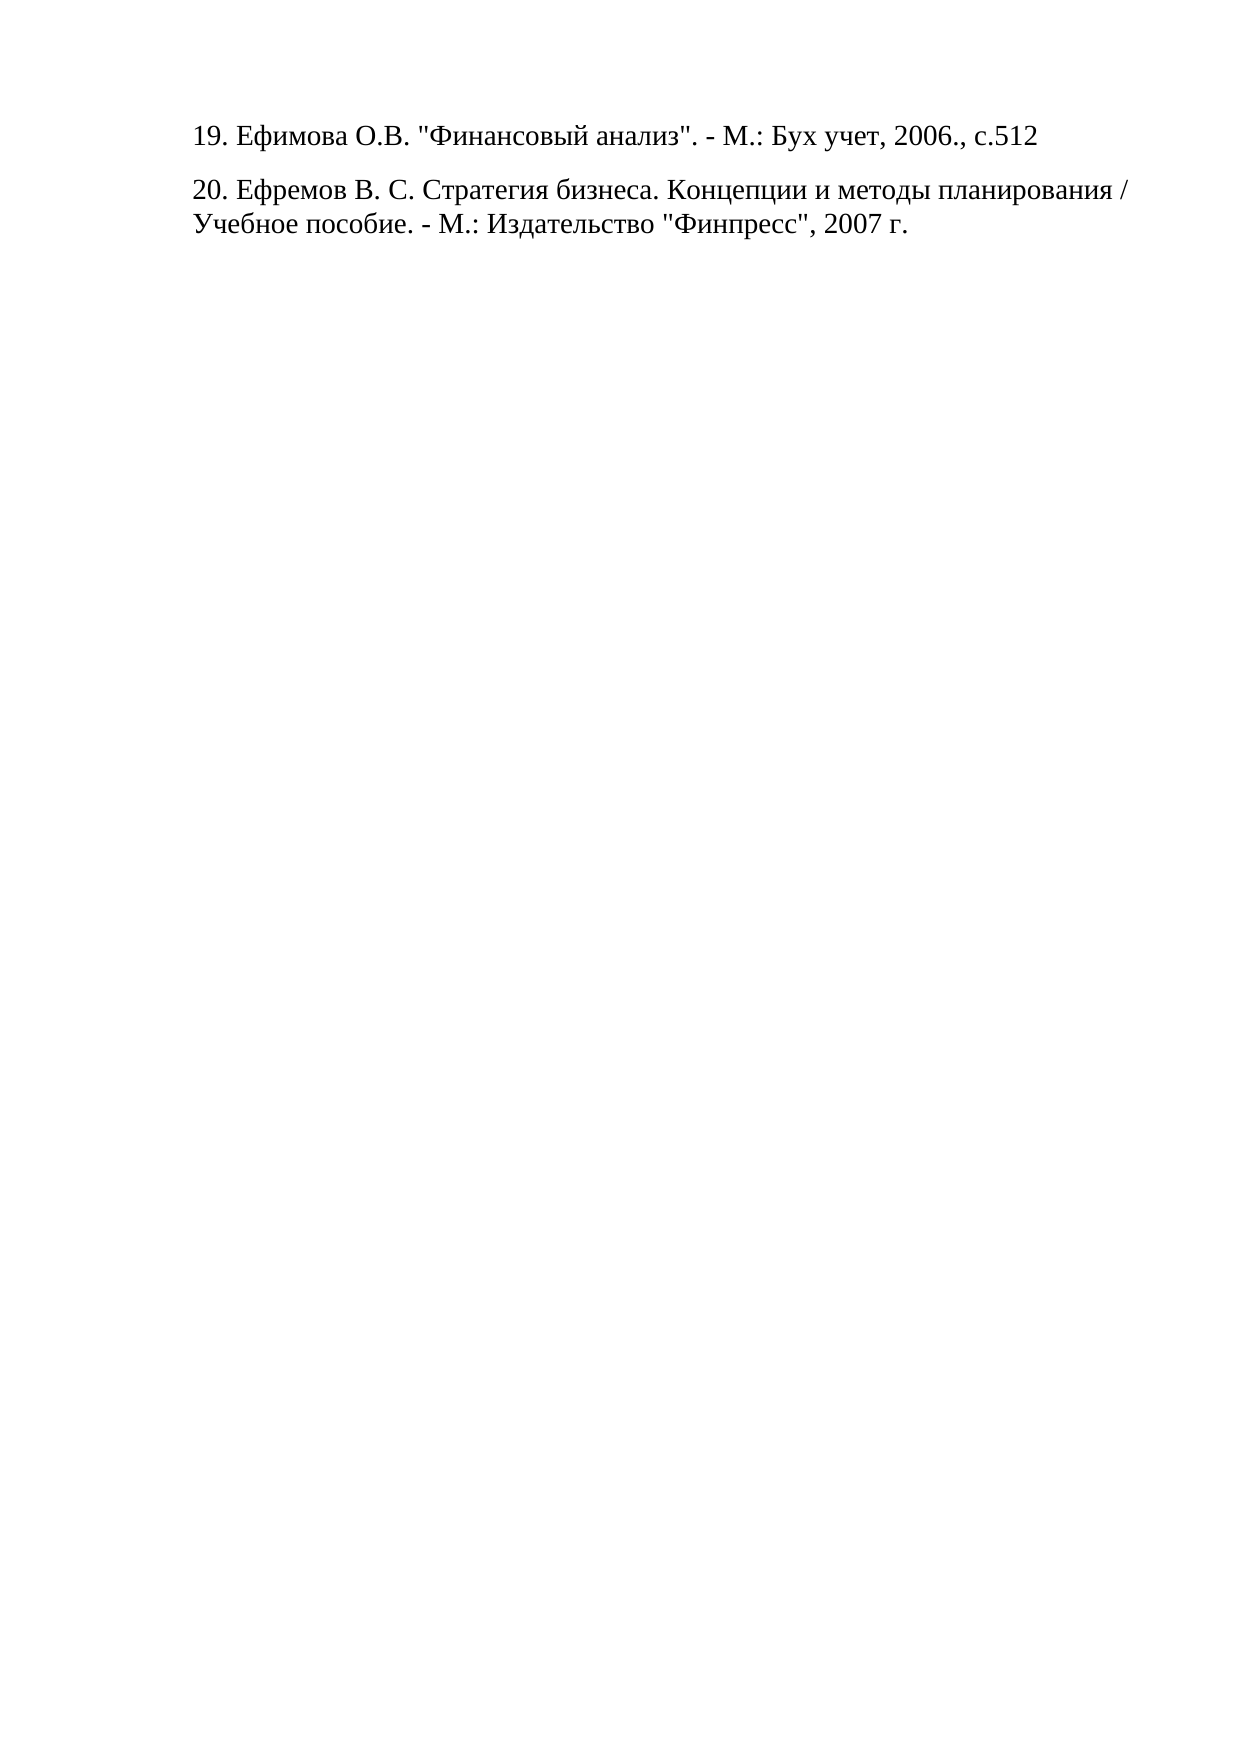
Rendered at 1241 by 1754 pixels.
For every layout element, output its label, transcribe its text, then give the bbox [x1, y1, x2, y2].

text 19. Ефимова О.В. "Финансовый анализ". - М.: Бух учет, 2006., с.512 [192, 118, 1152, 152]
text 20. Ефремов В. С. Стратегия бизнеса. Концепции и методы планирования / Учебное пособие. - М.: Издательство "Финпресс", 2007 г. [192, 172, 1152, 239]
